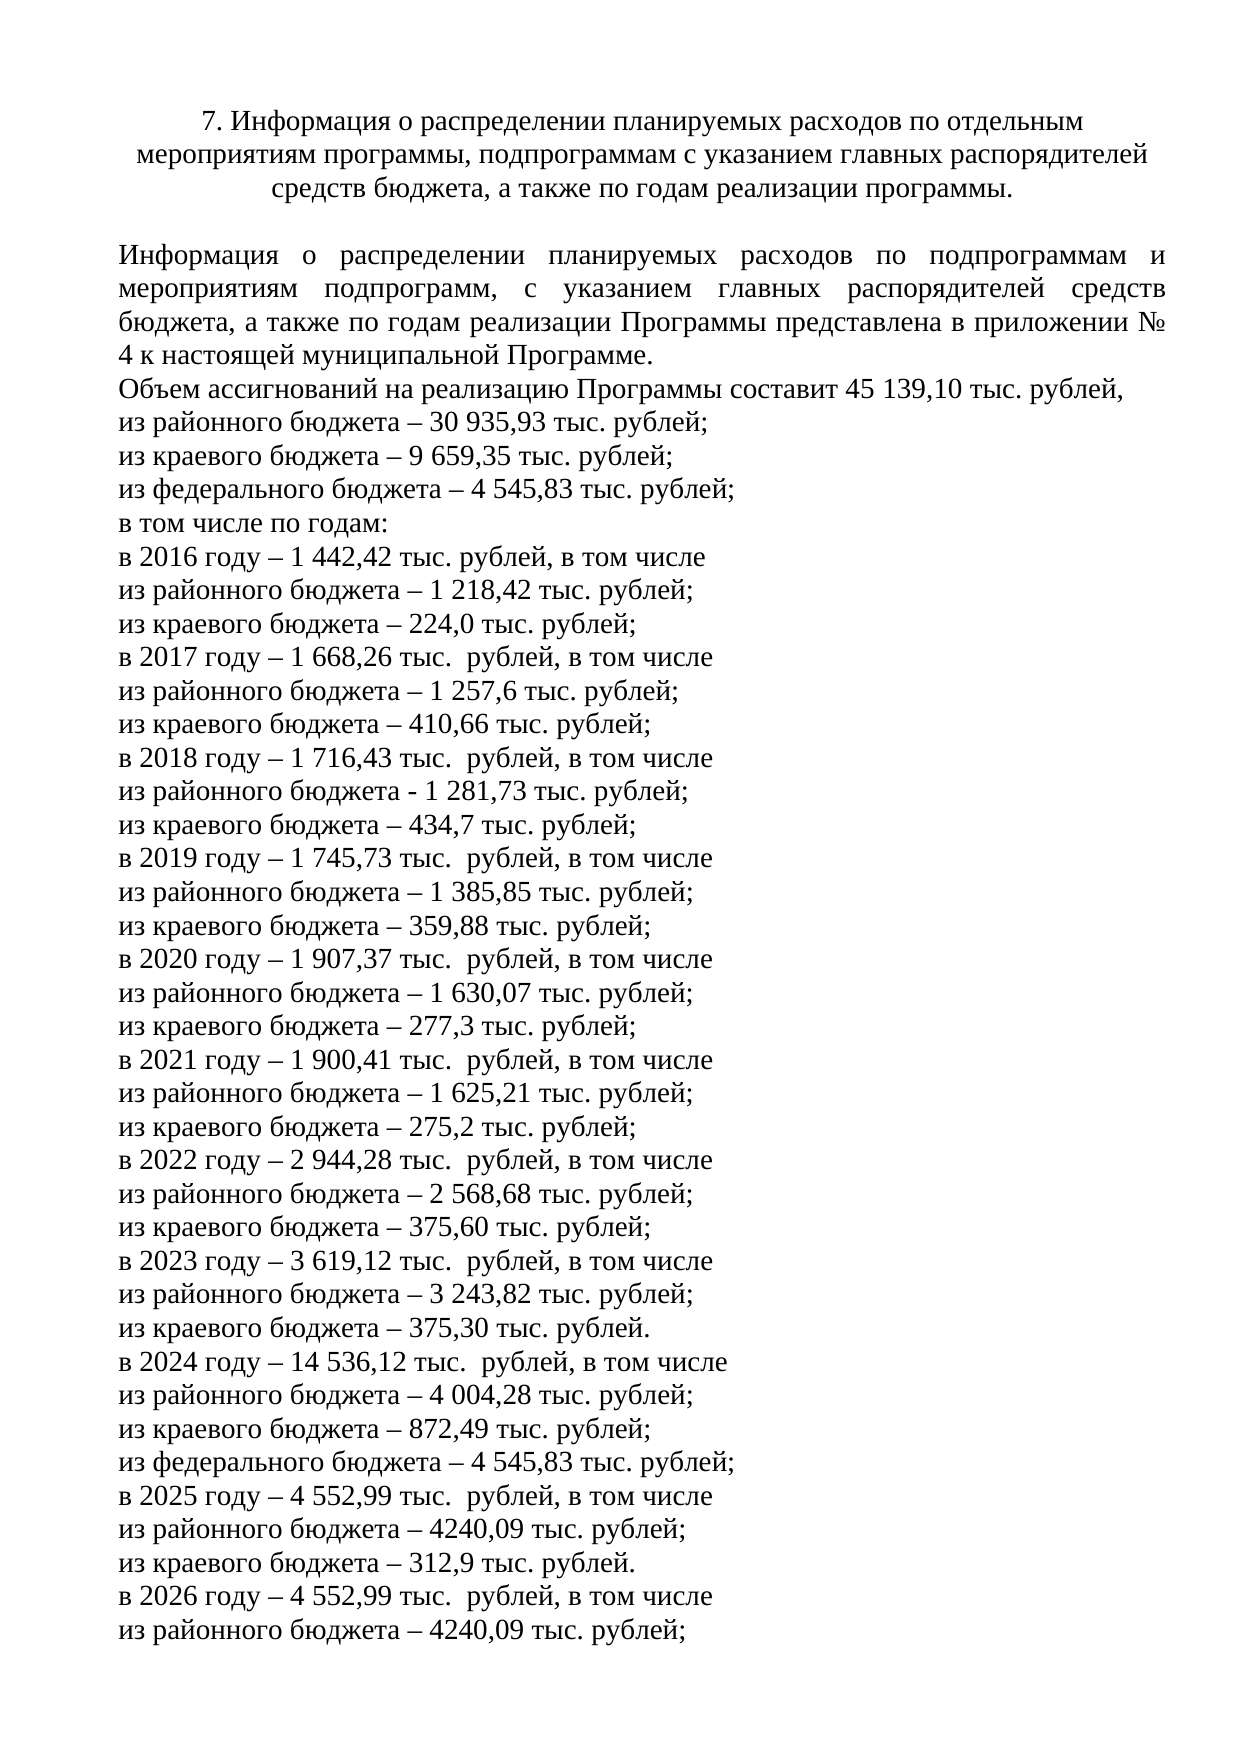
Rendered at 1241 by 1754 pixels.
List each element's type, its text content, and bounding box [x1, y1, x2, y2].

text в 2024 году – 14 536,12 тыс. рублей, в том числе [118, 1344, 1167, 1377]
text из краевого бюджета – 410,66 тыс. рублей; [118, 706, 1167, 740]
text из краевого бюджета – 872,49 тыс. рублей; [118, 1411, 1167, 1444]
text из районного бюджета – 1 257,6 тыс. рублей; [118, 673, 1167, 706]
text из федерального бюджета – 4 545,83 тыс. рублей; [118, 472, 1167, 505]
text из федерального бюджета – 4 545,83 тыс. рублей; [118, 1444, 1167, 1478]
text в 2025 году – 4 552,99 тыс. рублей, в том числе [118, 1478, 1167, 1511]
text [118, 1511, 1167, 1545]
text из краевого бюджета – 9 659,35 тыс. рублей; [118, 438, 1167, 472]
text в 2017 году – 1 668,26 тыс. рублей, в том числе [118, 639, 1167, 673]
text из районного бюджета – 1 385,85 тыс. рублей; [118, 874, 1167, 908]
text в 2016 году – 1 442,42 тыс. рублей, в том числе [118, 539, 1167, 572]
text из районного бюджета – 1 630,07 тыс. рублей; [118, 975, 1167, 1008]
text в 2018 году – 1 716,43 тыс. рублей, в том числе [118, 740, 1167, 773]
text в 2019 году – 1 745,73 тыс. рублей, в том числе [118, 841, 1167, 874]
text в 2020 году – 1 907,37 тыс. рублей, в том числе [118, 941, 1167, 975]
text из краевого бюджета – 375,30 тыс. рублей. [118, 1310, 1167, 1344]
text Информация о распределении планируемых расходов по подпрограммам и мероприятиям подпрограмм, с указанием главных распорядителей средств бюджета, а также по годам реализации Программы представлена в приложении № 4 к настоящей муниципальной Программе. [118, 237, 1167, 371]
text из районного бюджета – 30 935,93 тыс. рублей; [118, 404, 1167, 438]
text из краевого бюджета – 275,2 тыс. рублей; [118, 1109, 1167, 1142]
text из краевого бюджета – 359,88 тыс. рублей; [118, 908, 1167, 941]
text в том числе по годам: [118, 505, 1167, 539]
text Объем ассигнований на реализацию Программы составит 45 139,10 тыс. рублей, [118, 371, 1167, 404]
text из районного бюджета – 4 004,28 тыс. рублей; [118, 1377, 1167, 1411]
text из краевого бюджета – 224,0 тыс. рублей; [118, 606, 1167, 639]
text из краевого бюджета – 375,60 тыс. рублей; [118, 1209, 1167, 1243]
text из районного бюджета – 1 218,42 тыс. рублей; [118, 572, 1167, 606]
text в 2022 году – 2 944,28 тыс. рублей, в том числе [118, 1142, 1167, 1176]
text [118, 1612, 1167, 1646]
text из районного бюджета – 2 568,68 тыс. рублей; [118, 1176, 1167, 1209]
text в 2023 году – 3 619,12 тыс. рублей, в том числе [118, 1243, 1167, 1277]
text из районного бюджета – 3 243,82 тыс. рублей; [118, 1277, 1167, 1310]
text в 2026 году – 4 552,99 тыс. рублей, в том числе [118, 1578, 1167, 1612]
text из краевого бюджета – 434,7 тыс. рублей; [118, 807, 1167, 841]
text из районного бюджета - 1 281,73 тыс. рублей; [118, 773, 1167, 807]
text из районного бюджета – 1 625,21 тыс. рублей; [118, 1075, 1167, 1109]
text 7. Информация о распределении планируемых расходов по отдельным мероприятиям программы, подпрограммам с указанием главных распорядителей средств бюджета, а также по годам реализации программы. [118, 103, 1167, 203]
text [118, 1545, 1167, 1578]
text в 2021 году – 1 900,41 тыс. рублей, в том числе [118, 1042, 1167, 1075]
text из краевого бюджета – 277,3 тыс. рублей; [118, 1008, 1167, 1042]
